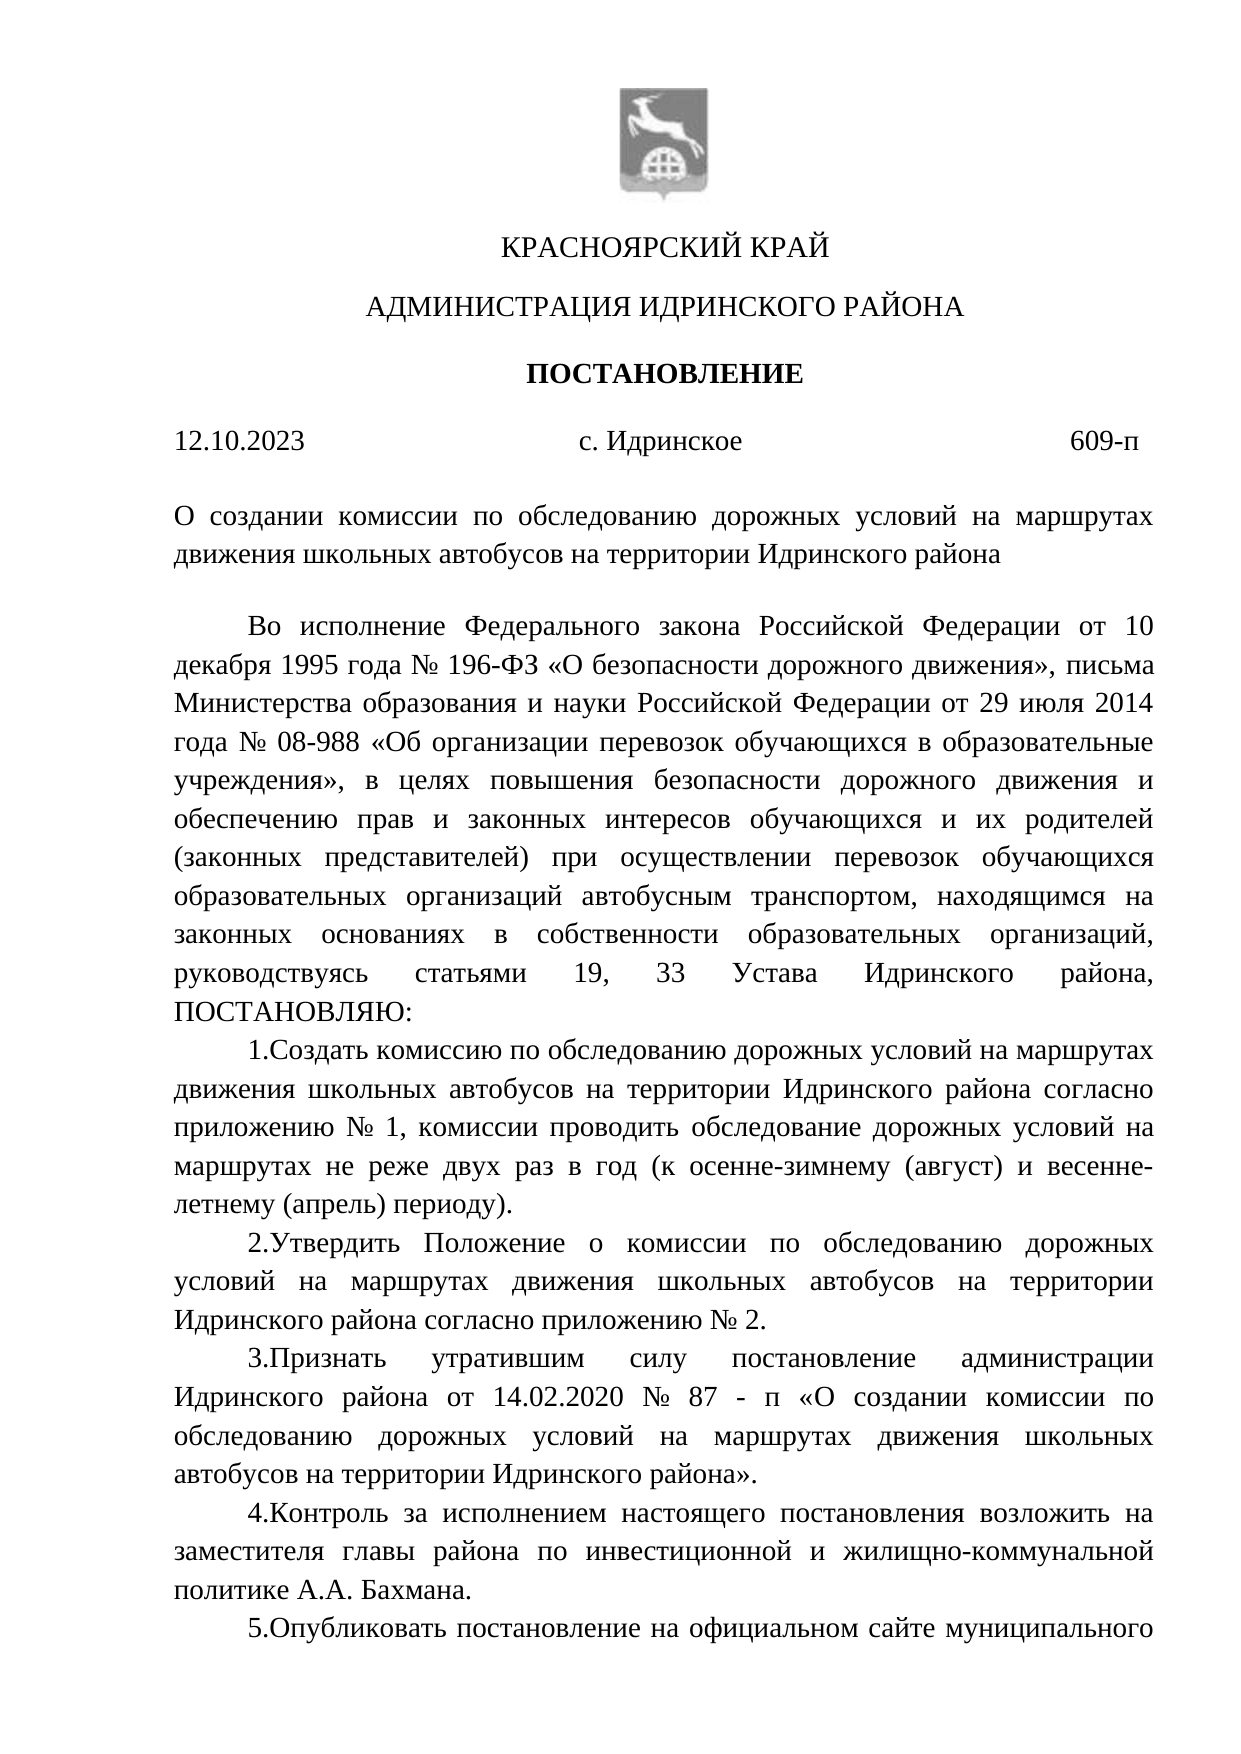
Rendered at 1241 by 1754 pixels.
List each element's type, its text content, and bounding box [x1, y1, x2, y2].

text Во исполнение Федерального закона Российской Федерации от 10 декабря 1995 года № 196-ФЗ «О безопасности дорожного движения», письма Министерства образования и науки Российской Федерации от 29 июля 2014 года № 08-988 «Об организации перевозок обучающихся в образовательные учреждения», в целях повышения безопасности дорожного движения и обеспечению прав и законных интересов обучающихся и их родителей (законных представителей) при осуществлении перевозок обучающихся образовательных организаций автобусным транспортом, находящимся на законных основаниях в собственности образовательных организаций, руководствуясь статьями 19, 33 Устава Идринского района, ПОСТАНОВЛЯЮ: [173, 608, 1154, 1027]
text 2.Утвердить Положение о комиссии по обследованию дорожных условий на маршрутах движения школьных автобусов на территории Идринского района согласно приложению № 2. [173, 1225, 1154, 1336]
text 12.10.2023 с. Идринское 609-п [173, 397, 1154, 464]
text О создании комиссии по обследованию дорожных условий на маршрутах движения школьных автобусов на территории Идринского района [173, 498, 1154, 570]
text 3.Признать утратившим силу постановление администрации Идринского района от 14.02.2020 № 87 - п «О создании комиссии по обследованию дорожных условий на маршрутах движения школьных автобусов на территории Идринского района». [173, 1341, 1154, 1490]
text АДМИНИСТРАЦИЯ ИДРИНСКОГО РАЙОНА ПОСТАНОВЛЕНИЕ [176, 263, 1154, 397]
picture [619, 88, 709, 203]
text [173, 1610, 1154, 1644]
text красноярский край [176, 234, 1154, 263]
text 4.Контроль за исполнением настоящего постановления возложить на заместителя главы района по инвестиционной и жилищно-коммунальной политике А.А. Бахмана. [173, 1495, 1154, 1605]
text 1.Создать комиссию по обследованию дорожных условий на маршрутах движения школьных автобусов на территории Идринского района согласно приложению № 1, комиссии проводить обследование дорожных условий на маршрутах не реже двух раз в год (к осенне-зимнему (август) и весенне-летнему (апрель) периоду). [173, 1032, 1154, 1220]
